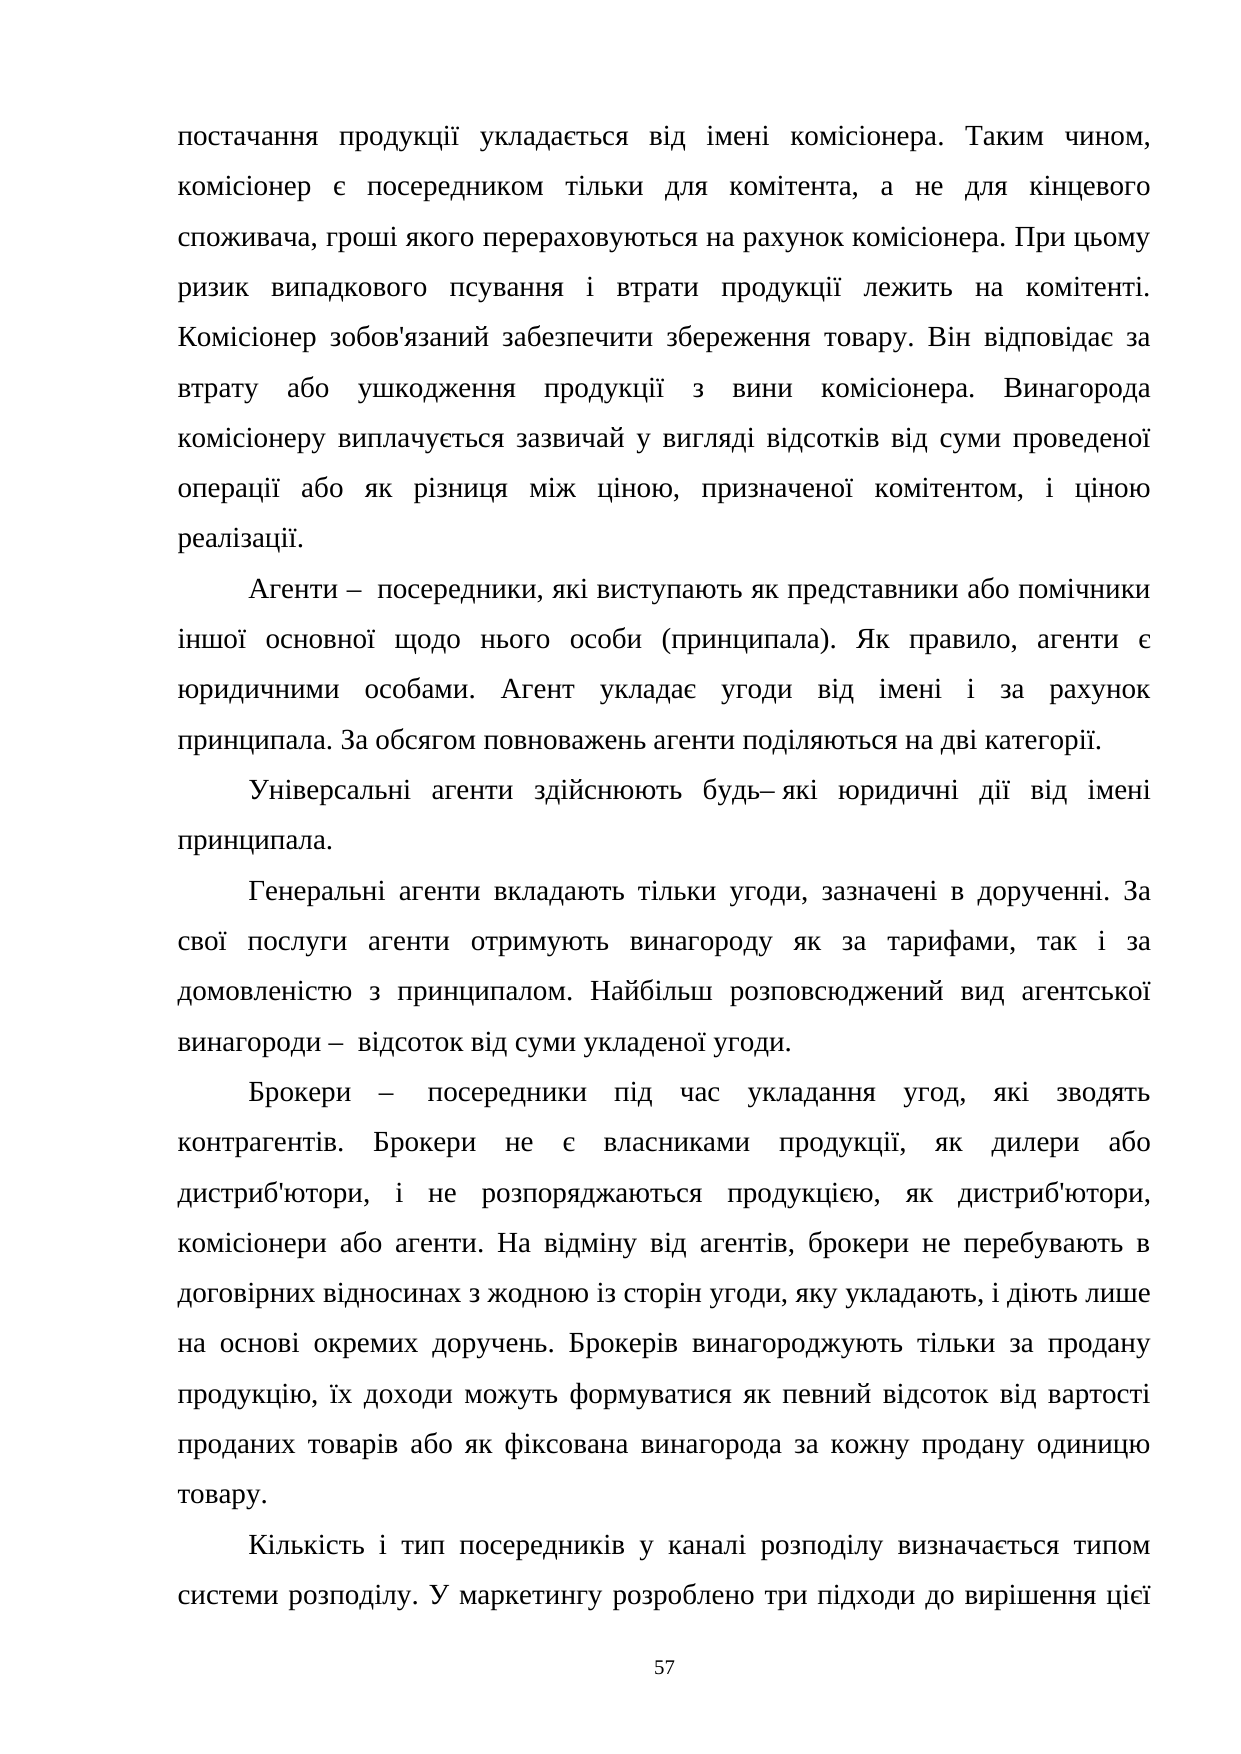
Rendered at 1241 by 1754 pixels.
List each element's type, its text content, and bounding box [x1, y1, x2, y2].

text Брокери – посередники під час укладання угод, які зводять контрагентів. Брокери не є власниками продукції, як дилери або дистриб'ютори, і не розпоряджаються продукцією, як дистриб'ютори, комісіонери або агенти. На відміну від агентів, брокери не перебувають в договірних відносинах з жодною із сторін угоди, яку укладають, і діють лише на основі окремих доручень. Брокерів винагороджують тільки за продану продукцію, їх доходи можуть формуватися як певний відсоток від вартості проданих товарів або як фіксована винагорода за кожну продану одиницю товару. [177, 1074, 1152, 1510]
text Універсальні агенти здійснюють будь– які юридичні дії від імені принципала. [177, 772, 1152, 856]
text Генеральні агенти вкладають тільки угоди, зазначені в дорученні. За свої послуги агенти отримують винагороду як за тарифами, так і за домовленістю з принципалом. Найбільш розповсюджений вид агентської винагороди – відсоток від суми укладеної угоди. [177, 873, 1152, 1057]
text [177, 1527, 1152, 1611]
text Агенти – посередники, які виступають як представники або помічники іншої основної щодо нього особи (принципала). Як правило, агенти є юридичними особами. Агент укладає угоди від імені і за рахунок принципала. За обсягом повноважень агенти поділяються на дві категорії. [177, 571, 1152, 755]
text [177, 118, 1152, 554]
